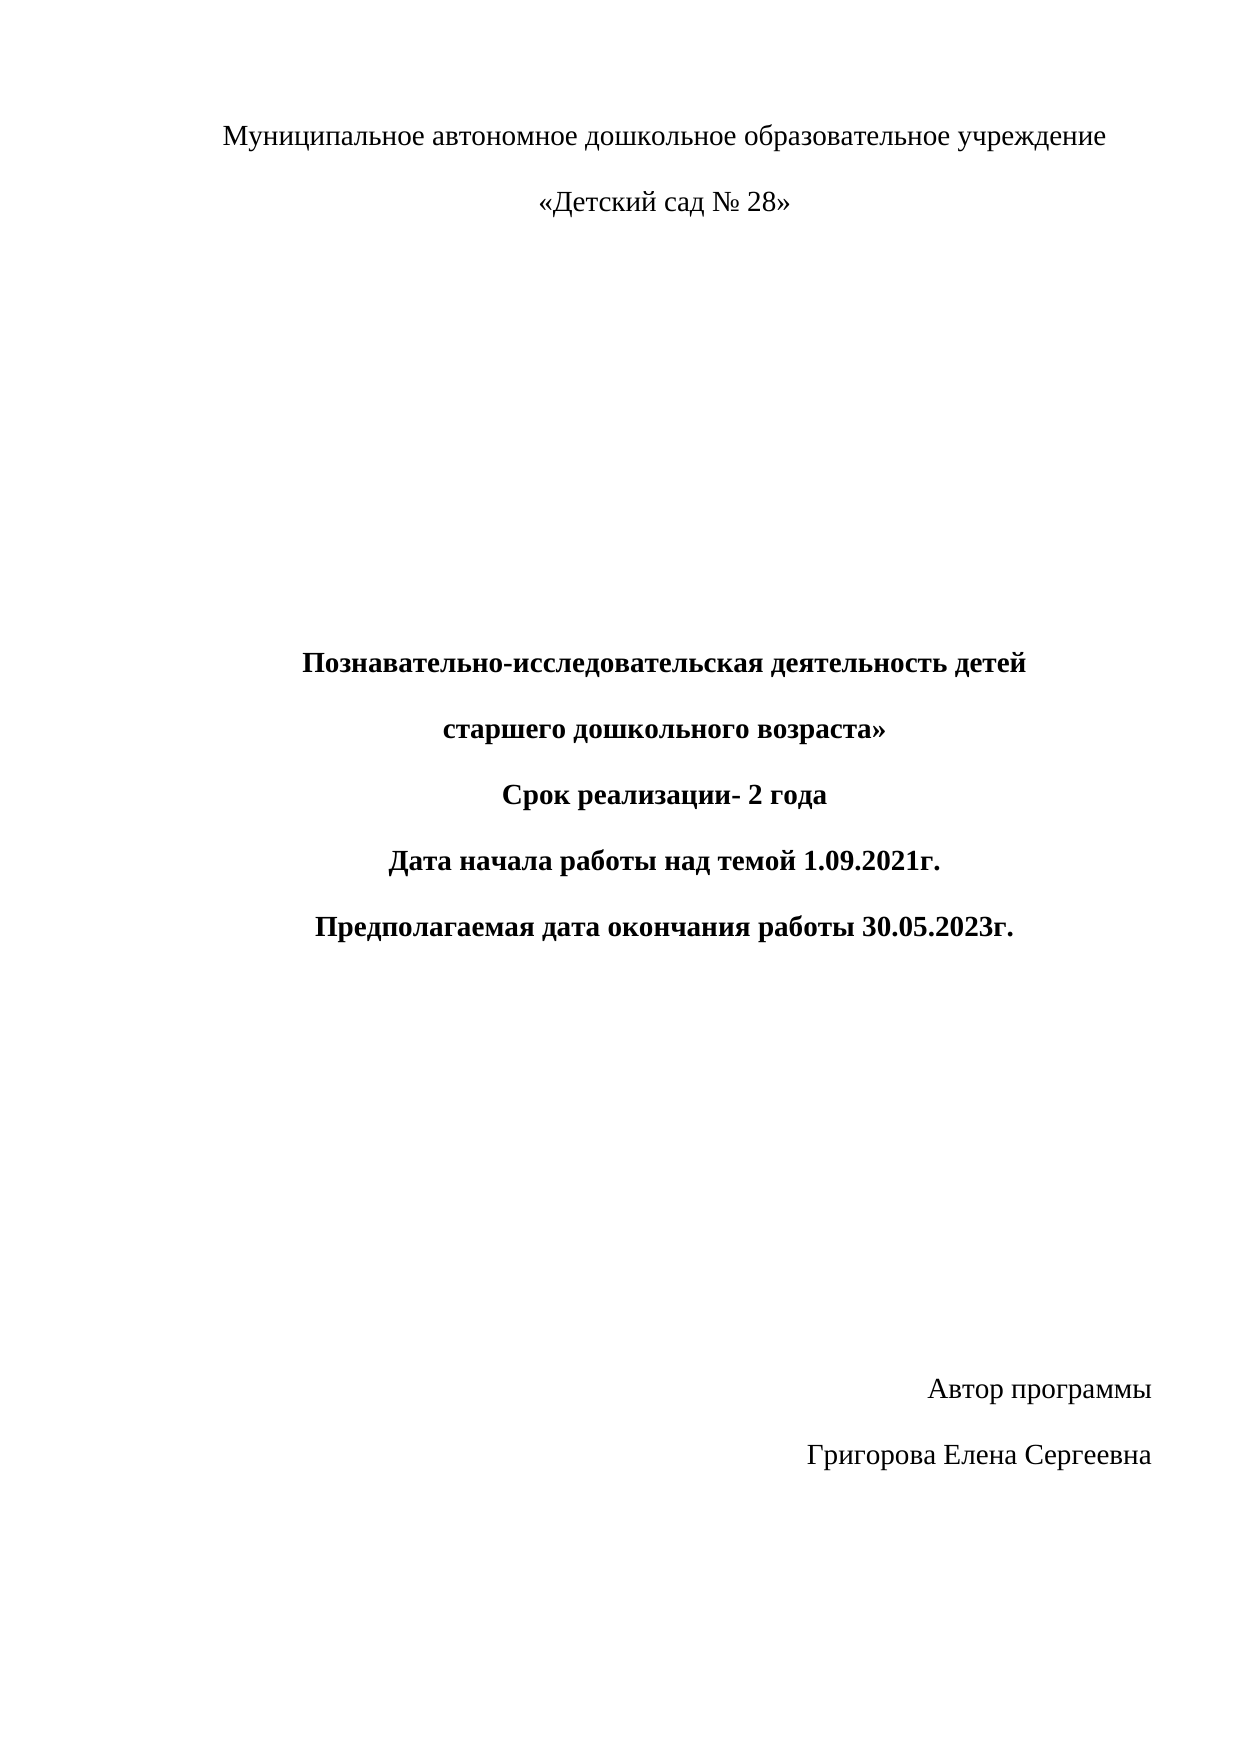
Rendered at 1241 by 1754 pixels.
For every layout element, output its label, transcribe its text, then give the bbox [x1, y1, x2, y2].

text Дата начала работы над темой 1.09.2021г. [177, 843, 1152, 877]
text Срок реализации- 2 года [177, 777, 1152, 811]
text Познавательно-исследовательская деятельность детей [177, 646, 1152, 679]
text «Детский сад № 28» [177, 184, 1152, 218]
text Предполагаемая дата окончания работы 30.05.2023г. [177, 909, 1152, 943]
text Григорова Елена Сергеевна [177, 1437, 1152, 1470]
text Автор программы [177, 1371, 1152, 1404]
text Муниципальное автономное дошкольное образовательное учреждение [177, 118, 1152, 152]
text старшего дошкольного возраста» [177, 712, 1152, 745]
